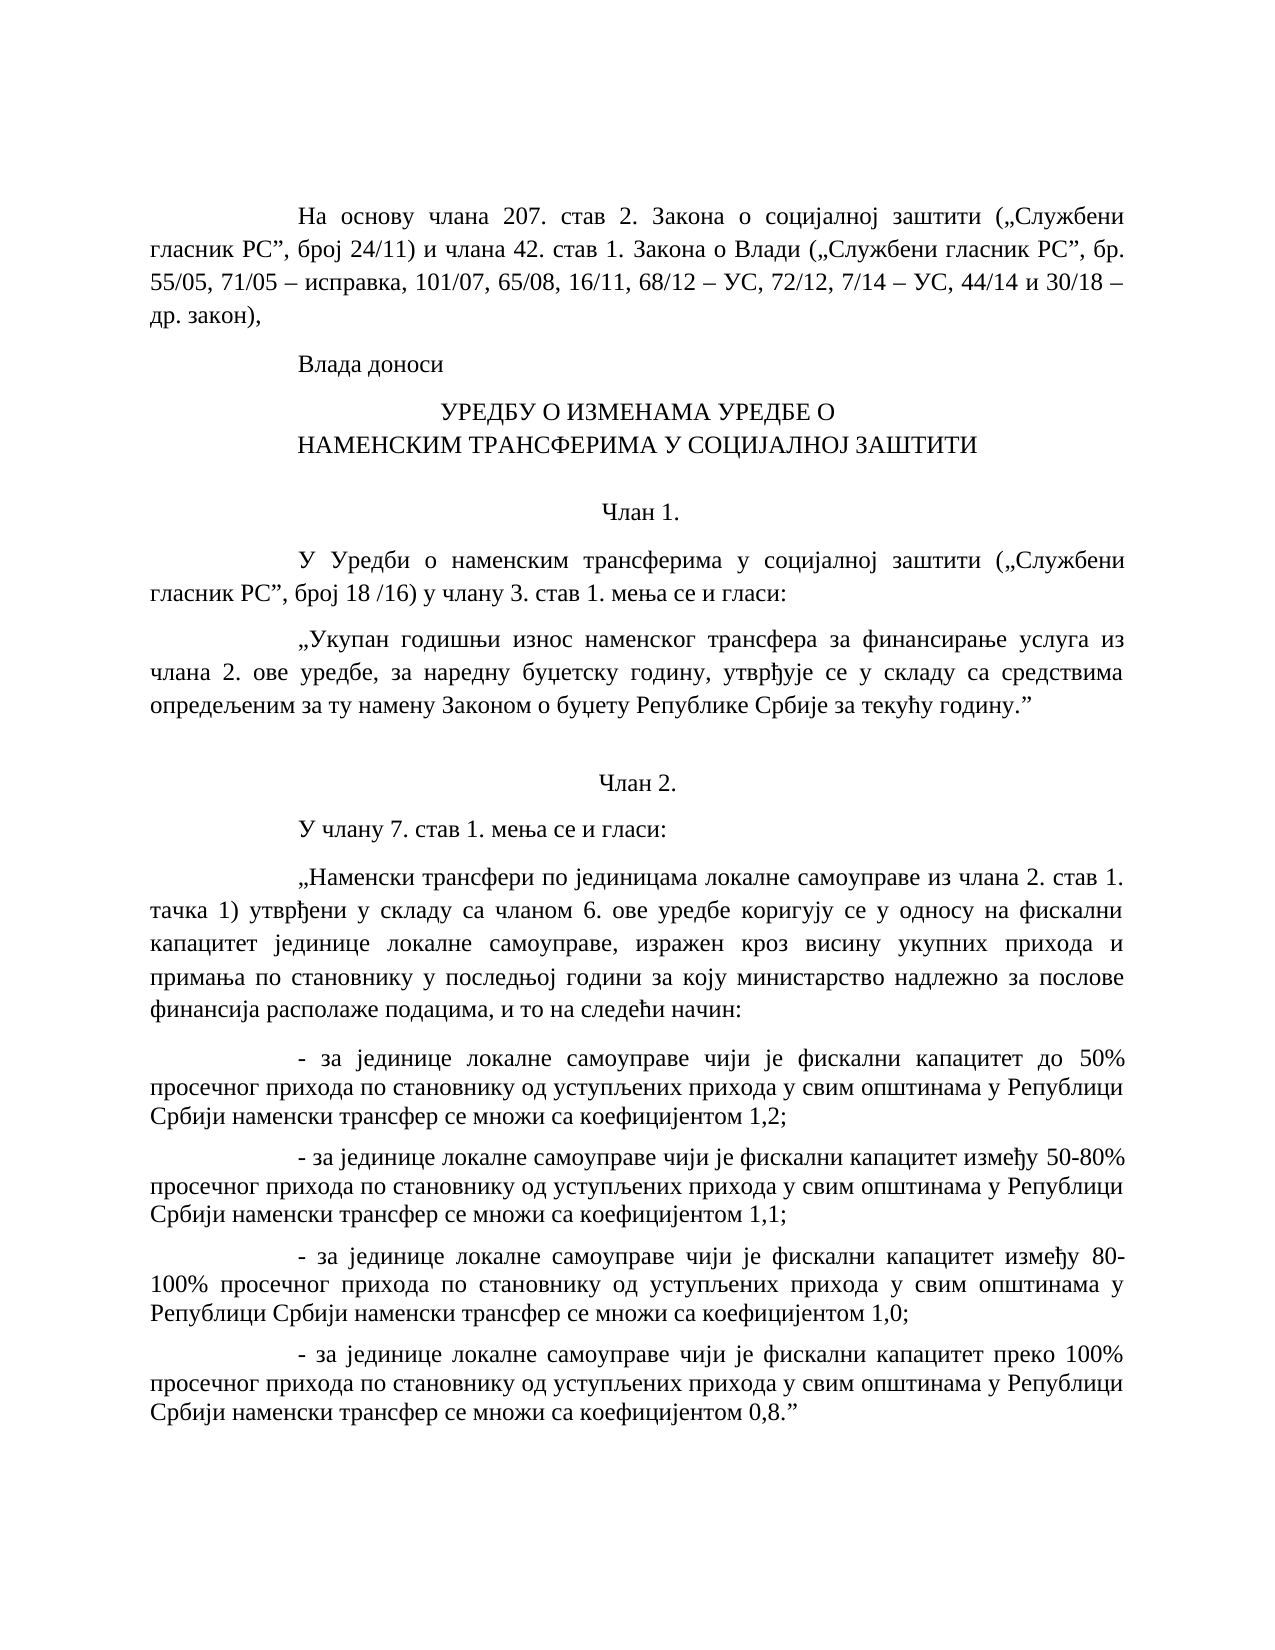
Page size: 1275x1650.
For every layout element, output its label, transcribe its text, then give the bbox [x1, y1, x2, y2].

text УРЕДБУ О ИЗМЕНАМА УРЕДБЕ О [150, 397, 1125, 426]
text - за јединице локалне самоуправе чији је фискални капацитет до 50% просечног прихода по становнику од уступљених прихода у свим општинама у Републици Србији наменски трансфер се множи са коефицијентом 1,2; [150, 1043, 1125, 1129]
text „Укупан годишњи износ наменског трансфера за финансирање услуга из члана 2. ове уредбе, за наредну буџетску годину, утврђује се у складу са средствима опредељеним за ту намену Законом о буџету Републике Србије за текућу годину.” [150, 624, 1125, 718]
text Члан 1. [150, 497, 1125, 525]
text Члан 2. [150, 768, 1125, 797]
text - за јединице локалне самоуправе чији је фискални капацитет између 50-80% просечног прихода по становнику од уступљених прихода у свим општинама у Републици Србији наменски трансфер се множи са коефицијентом 1,1; [150, 1142, 1125, 1228]
text - за јединице локалне самоуправе чији је фискални капацитет између 80-100% просечног прихода по становнику од уступљених прихода у свим општинама у Републици Србији наменски трансфер се множи са коефицијентом 1,0; [150, 1241, 1125, 1327]
text На основу члана 207. став 2. Закона о социјалној заштити („Службени гласник РС”, брoj 24/11) и члана 42. став 1. Закона о Влади („Службени гласник РС”, бр. 55/05, 71/05 – исправка, 101/07, 65/08, 16/11, 68/12 – УС, 72/12, 7/14 – УС, 44/14 и 30/18 – др. закон), [150, 201, 1125, 329]
text Влада доноси [150, 349, 1125, 378]
text - за јединице локалне самоуправе чији је фискални капацитет преко 100% просечног прихода по становнику од уступљених прихода у свим општинама у Републици Србији наменски трансфер се множи са коефицијентом 0,8.” [150, 1339, 1125, 1426]
text У Уредби о наменским трансферима у социјалној заштити („Службени гласник РС”, број 18 /16) у члану 3. став 1. мења се и гласи: [150, 545, 1125, 607]
text „Наменски трансфери по јединицама локалне самоуправе из члана 2. став 1. тачка 1) утврђени у складу са чланом 6. ове уредбе коригују се у односу на фискални капацитет јединице локалне самоуправе, изражен кроз висину укупних прихода и примања по становнику у последњој години за коју министарство надлежно за послове финансија располаже подацима, и то на следећи начин: [150, 862, 1125, 1023]
text У члану 7. став 1. мења се и гласи: [150, 814, 1125, 843]
text НАМЕНСКИМ ТРАНСФЕРИМА У СОЦИЈАЛНОЈ ЗАШТИТИ [150, 431, 1125, 459]
